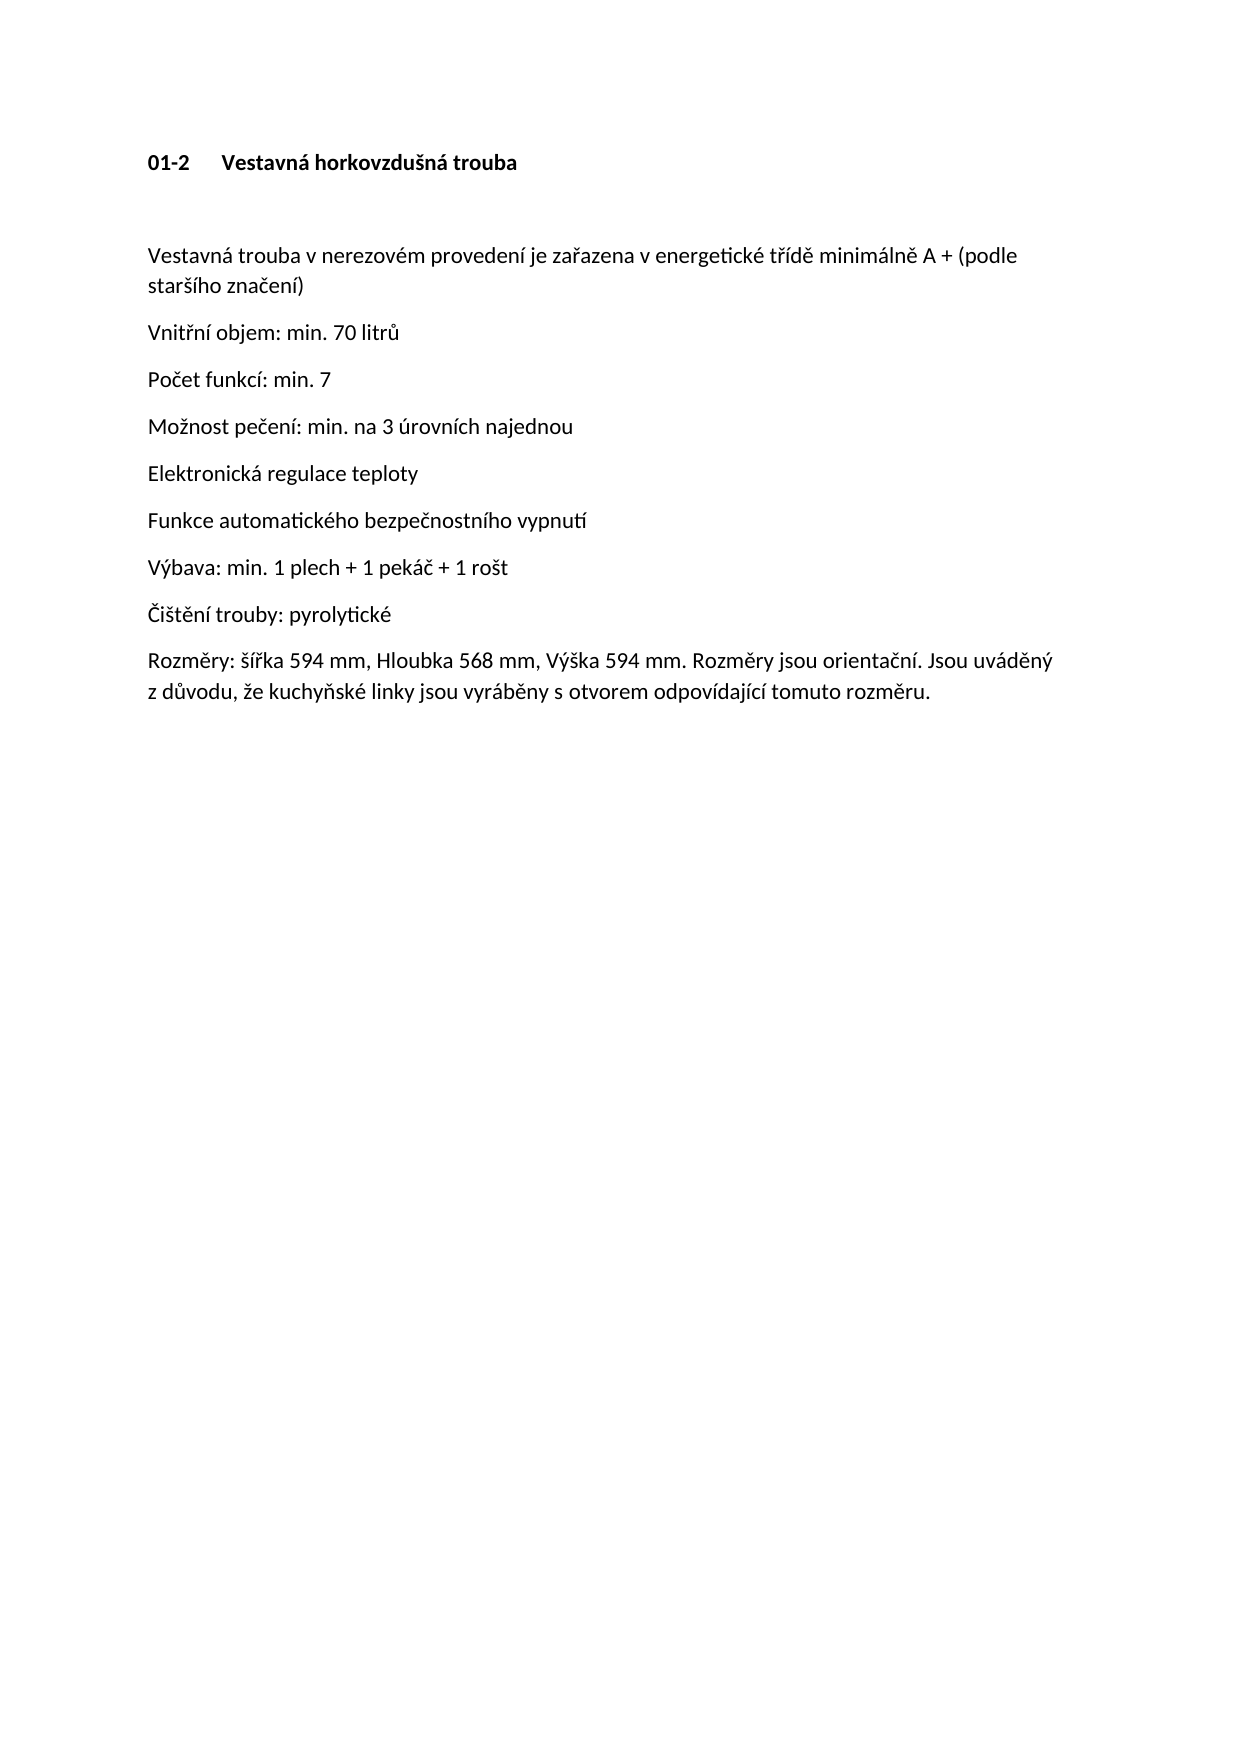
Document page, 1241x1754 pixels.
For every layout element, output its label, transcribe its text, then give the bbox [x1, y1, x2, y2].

text Čištění trouby: pyrolytické [148, 600, 1093, 628]
list Vestavná horkovzdušná trouba [148, 148, 1093, 176]
text Funkce automatického bezpečnostního vypnutí [148, 506, 1093, 534]
text Rozměry: šířka 594 mm, Hloubka 568 mm, Výška 594 mm. Rozměry jsou orientační. Jsou uváděný z důvodu, že kuchyňské linky jsou vyráběny s otvorem odpovídající tomuto rozměru. [148, 647, 1093, 705]
text Vestavná trouba v nerezovém provedení je zařazena v energetické třídě minimálně A + (podle staršího značení) [148, 241, 1093, 299]
text Počet funkcí: min. 7 [148, 365, 1093, 393]
text Možnost pečení: min. na 3 úrovních najednou [148, 412, 1093, 440]
text Výbava: min. 1 plech + 1 pekáč + 1 rošt [148, 553, 1093, 581]
text Elektronická regulace teploty [148, 459, 1093, 487]
text Vnitřní objem: min. 70 litrů [148, 318, 1093, 346]
